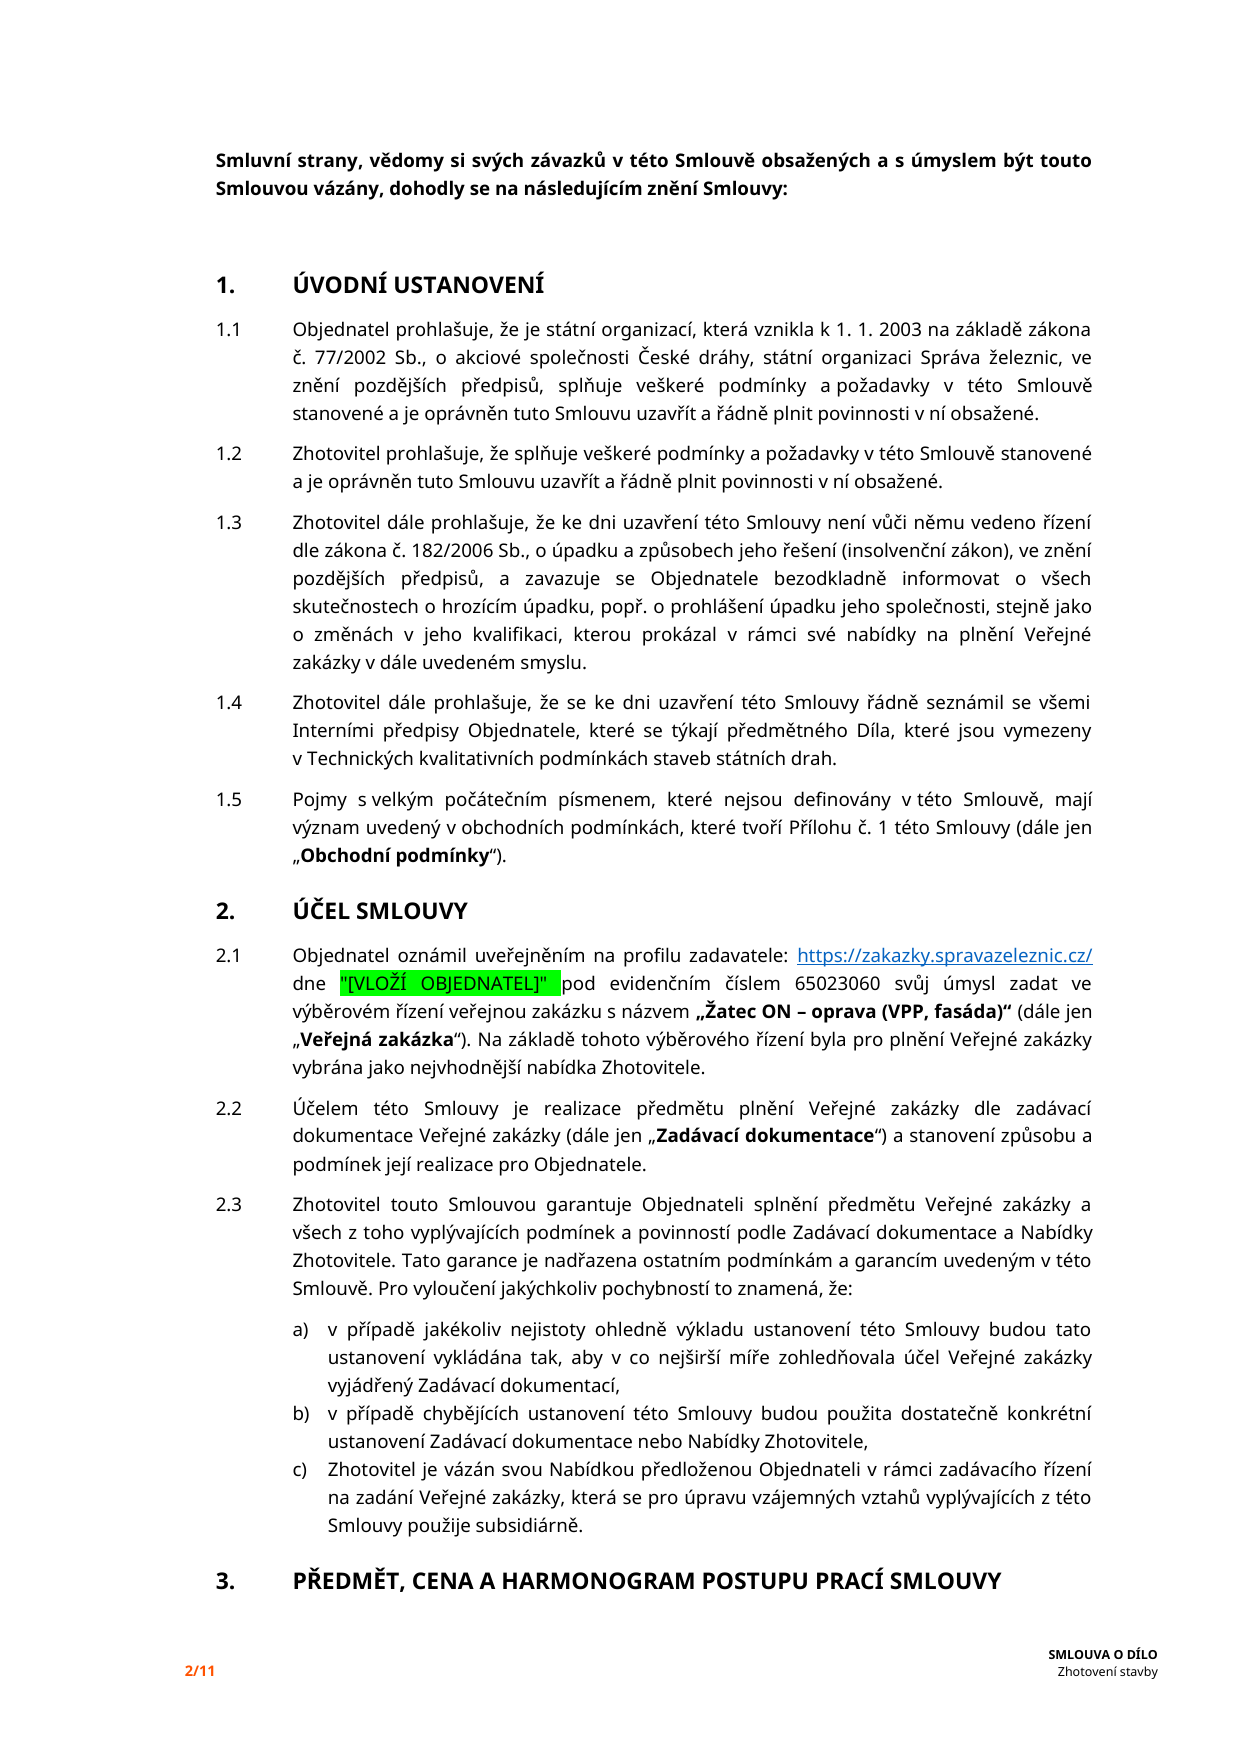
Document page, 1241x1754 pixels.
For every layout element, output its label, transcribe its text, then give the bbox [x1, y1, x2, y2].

text Zhotovitel dále prohlašuje, že ke dni uzavření této Smlouvy není vůči němu vedeno řízení dle zákona č. 182/2006 Sb., o úpadku a způsobech jeho řešení (insolvenční zákon), ve znění pozdějších předpisů, a zavazuje se Objednatele bezodkladně informovat o všech skutečnostech o hrozícím úpadku, popř. o prohlášení úpadku jeho společnosti, stejně jako o změnách v jeho kvalifikaci, kterou prokázal v rámci své nabídky na plnění Veřejné zakázky v dále uvedeném smyslu. [216, 509, 1093, 675]
text Objednatel prohlašuje, že je státní organizací, která vznikla k 1. 1. 2003 na základě zákona č. 77/2002 Sb., o akciové společnosti České dráhy, státní organizaci Správa železnic, ve znění pozdějších předpisů, splňuje veškeré podmínky a požadavky v této Smlouvě stanovené a je oprávněn tuto Smlouvu uzavřít a řádně plnit povinnosti v ní obsažené. [216, 316, 1093, 426]
text Zhotovitel dále prohlašuje, že se ke dni uzavření této Smlouvy řádně seznámil se všemi Interními předpisy Objednatele, které se týkají předmětného Díla, které jsou vymezeny v Technických kvalitativních podmínkách staveb státních drah. [216, 690, 1093, 771]
text Účelem této Smlouvy je realizace předmětu plnění Veřejné zakázky dle zadávací dokumentace Veřejné zakázky (dále jen „Zadávací dokumentace“) a stanovení způsobu a podmínek její realizace pro Objednatele. [216, 1095, 1093, 1176]
text Objednatel oznámil uveřejněním na profilu zadavatele: https://zakazky.spravazeleznic.cz/ dne pod evidenčním číslem 65023060 svůj úmysl zadat ve výběrovém řízení veřejnou zakázku s názvem „Žatec ON – oprava (VPP, fasáda)“ (dále jen „Veřejná zakázka“). Na základě tohoto výběrového řízení byla pro plnění Veřejné zakázky vybrána jako nejvhodnější nabídka Zhotovitele. [216, 942, 1093, 1080]
text Zhotovitel je vázán svou Nabídkou předloženou Objednateli v rámci zadávacího řízení na zadání Veřejné zakázky, která se pro úpravu vzájemných vztahů vyplývajících z této Smlouvy použije subsidiárně. [292, 1456, 1093, 1538]
text Smluvní strany, vědomy si svých závazků v této Smlouvě obsažených a s úmyslem být touto Smlouvou vázány, dohodly se na následujícím znění Smlouvy: [216, 147, 1093, 201]
text Pojmy s velkým počátečním písmenem, které nejsou definovány v této Smlouvě, mají význam uvedený v obchodních podmínkách, které tvoří Přílohu č. 1 této Smlouvy (dále jen „Obchodní podmínky“). [216, 786, 1093, 868]
text PŘEDMĚT, CENA A HARMONOGRAM POSTUPU PRACÍ SMLOUVY [216, 1565, 1093, 1596]
text ÚČEL SMLOUVY [216, 895, 1093, 927]
text Zhotovitel touto Smlouvou garantuje Objednateli splnění předmětu Veřejné zakázky a všech z toho vyplývajících podmínek a povinností podle Zadávací dokumentace a Nabídky Zhotovitele. Tato garance je nadřazena ostatním podmínkám a garancím uvedeným v této Smlouvě. Pro vyloučení jakýchkoliv pochybností to znamená, že: [216, 1191, 1093, 1301]
text ÚVODNÍ USTANOVENÍ [216, 269, 1093, 300]
text v případě jakékoliv nejistoty ohledně výkladu ustanovení této Smlouvy budou tato ustanovení vykládána tak, aby v co nejširší míře zohledňovala účel Veřejné zakázky vyjádřený Zadávací dokumentací, [292, 1316, 1093, 1397]
text v případě chybějících ustanovení této Smlouvy budou použita dostatečně konkrétní ustanovení Zadávací dokumentace nebo Nabídky Zhotovitele, [292, 1400, 1093, 1453]
text Zhotovitel prohlašuje, že splňuje veškeré podmínky a požadavky v této Smlouvě stanovené a je oprávněn tuto Smlouvu uzavřít a řádně plnit povinnosti v ní obsažené. [216, 441, 1093, 494]
